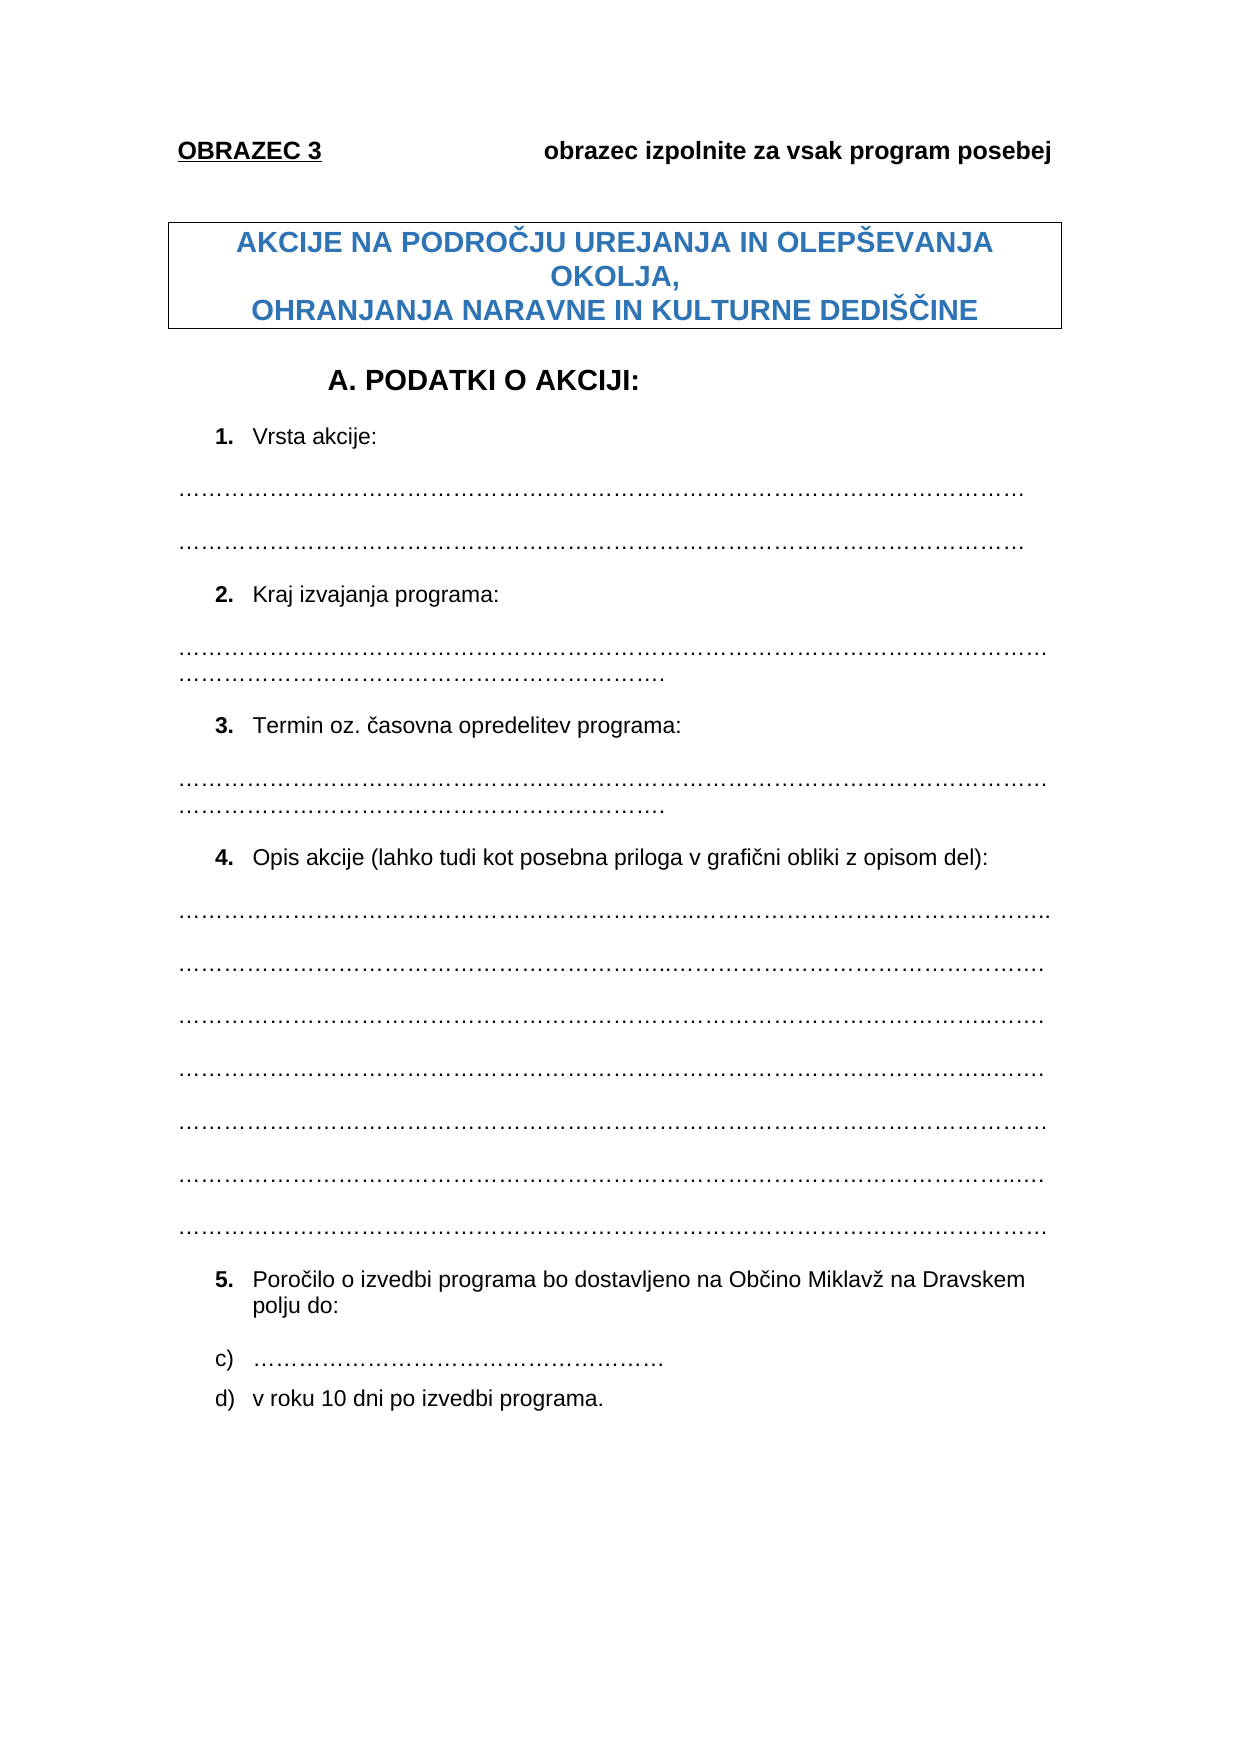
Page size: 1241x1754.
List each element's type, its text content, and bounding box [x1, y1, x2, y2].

text ………………………………………………………………………………………………..…. [177, 1161, 1053, 1187]
text ………………………………………………………………………………………………… [177, 528, 1053, 554]
list Vrsta akcije: [215, 423, 1053, 449]
list Opis akcije (lahko tudi kot posebna priloga v grafični obliki z opisom del): [215, 844, 1053, 871]
text …………………………………………………………………………………………………… [177, 1213, 1053, 1239]
list Termin oz. časovna opredelitev programa: [215, 712, 1053, 739]
text AKCIJE NA PODROČJU UREJANJA IN OLEPŠEVANJA OKOLJA, [169, 223, 1061, 289]
text …………………………………………………………..……………………………………….. [177, 897, 1053, 923]
text ……………………………………………………………………………………………..……. [177, 1002, 1053, 1029]
list Poročilo o izvedbi programa bo dostavljeno na Občino Miklavž na Dravskem polju do: [215, 1266, 1053, 1319]
text ………………………………………………………………………………………………… [177, 475, 1053, 502]
list v roku 10 dni po izvedbi programa. [215, 1384, 1053, 1411]
text ……………………………………………………………………………………………..……. [177, 1055, 1053, 1081]
list Kraj izvajanja programa: [215, 581, 1053, 607]
text ………………………………………………………..…………………………………………. [177, 950, 1053, 976]
text ……………………………………………………………………………………………………………………………………………………………. [177, 633, 1053, 686]
text …………………………………………………………………………………………………… [177, 1108, 1053, 1134]
list ……………………………………………… [215, 1345, 1053, 1371]
text ……………………………………………………………………………………………………………………………………………………………. [177, 765, 1053, 818]
text OHRANJANJA NARAVNE IN KULTURNE DEDIŠČINE [169, 289, 1061, 328]
text OBRAZEC 3 obrazec izpolnite za vsak program posebej [177, 136, 1064, 165]
list PODATKI O AKCIJI: [327, 363, 1053, 396]
